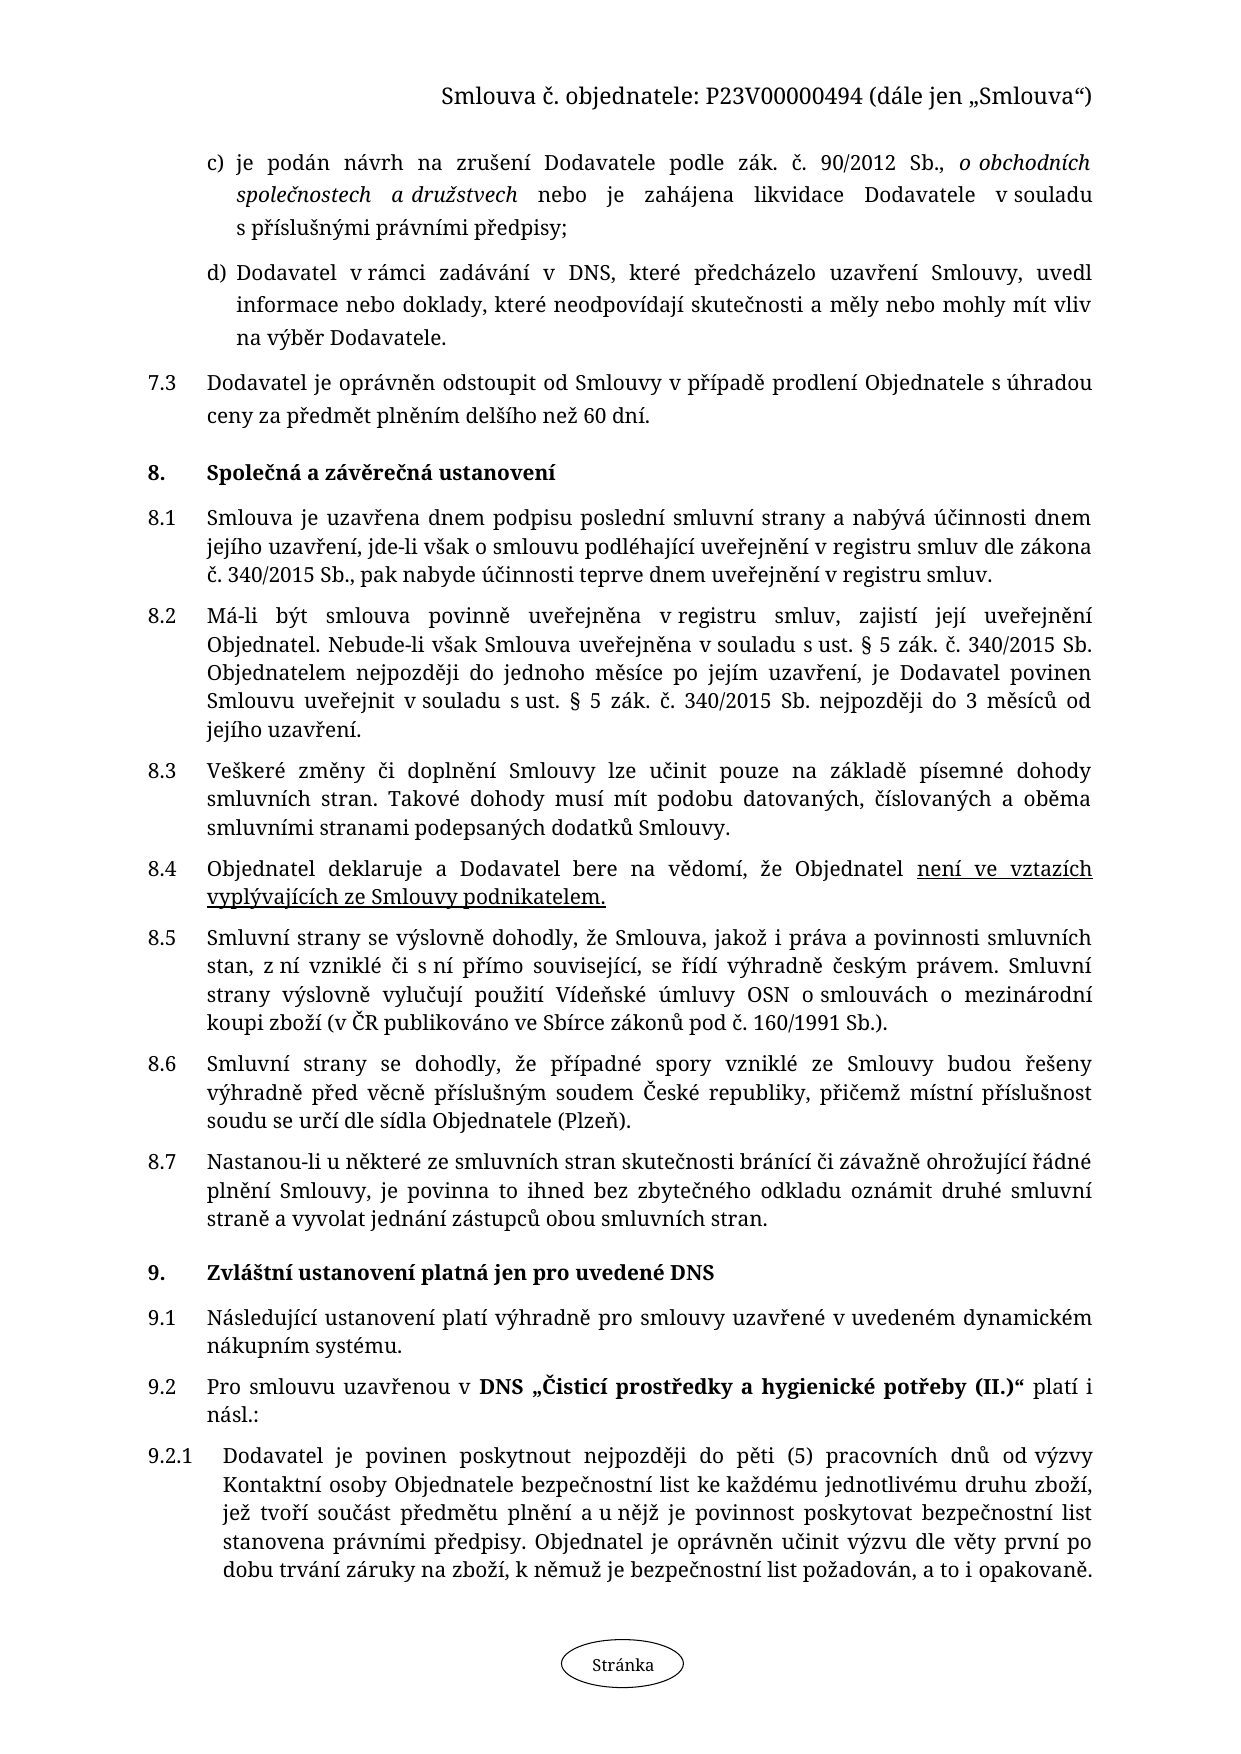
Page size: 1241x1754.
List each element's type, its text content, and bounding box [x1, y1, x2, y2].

list Zvláštní ustanovení platná jen pro uvedené DNS [148, 1258, 1093, 1286]
list Má-li být smlouva povinně uveřejněna v registru smluv, zajistí její uveřejnění Objednatel. Nebude-li však Smlouva uveřejněna v souladu s ust. § 5 zák. č. 340/2015 Sb. Objednatelem nejpozději do jednoho měsíce po jejím uzavření, je Dodavatel povinen Smlouvu uveřejnit v souladu s ust. § 5 zák. č. 340/2015 Sb. nejpozději do 3 měsíců od jejího uzavření. [148, 601, 1093, 743]
list je podán návrh na zrušení Dodavatele podle zák. č. 90/2012 Sb., o obchodních společnostech a družstvech nebo je zahájena likvidace Dodavatele v souladu s příslušnými právními předpisy; [207, 148, 1093, 241]
list Objednatel deklaruje a Dodavatel bere na vědomí, že Objednatel není ve vztazích vyplývajících ze Smlouvy podnikatelem. [148, 854, 1093, 911]
list Nastanou-li u některé ze smluvních stran skutečnosti bránící či závažně ohrožující řádné plnění Smlouvy, je povinna to ihned bez zbytečného odkladu oznámit druhé smluvní straně a vyvolat jednání zástupců obou smluvních stran. [148, 1147, 1093, 1233]
list Následující ustanovení platí výhradně pro smlouvy uzavřené v uvedeném dynamickém nákupním systému. [148, 1303, 1093, 1359]
list Dodavatel v rámci zadávání v DNS, které předcházelo uzavření Smlouvy, uvedl informace nebo doklady, které neodpovídají skutečnosti a měly nebo mohly mít vliv na výběr Dodavatele. [207, 258, 1093, 352]
list Smluvní strany se výslovně dohodly, že Smlouva, jakož i práva a povinnosti smluvních stan, z ní vzniklé či s ní přímo související, se řídí výhradně českým právem. Smluvní strany výslovně vylučují použití Vídeňské úmluvy OSN o smlouvách o mezinárodní koupi zboží (v ČR publikováno ve Sbírce zákonů pod č. 160/1991 Sb.). [148, 923, 1093, 1037]
list Veškeré změny či doplnění Smlouvy lze učinit pouze na základě písemné dohody smluvních stran. Takové dohody musí mít podobu datovaných, číslovaných a oběma smluvními stranami podepsaných dodatků Smlouvy. [148, 756, 1093, 841]
list Pro smlouvu uzavřenou v DNS „Čisticí prostředky a hygienické potřeby (II.)“ platí i násl.: [148, 1372, 1093, 1429]
list Společná a závěrečná ustanovení [148, 458, 1093, 487]
list Smluvní strany se dohodly, že případné spory vzniklé ze Smlouvy budou řešeny výhradně před věcně příslušným soudem České republiky, přičemž místní příslušnost soudu se určí dle sídla Objednatele (Plzeň). [148, 1049, 1093, 1135]
list Dodavatel je oprávněn odstoupit od Smlouvy v případě prodlení Objednatele s úhradou ceny za předmět plněním delšího než 60 dní. [148, 368, 1093, 429]
list Smlouva je uzavřena dnem podpisu poslední smluvní strany a nabývá účinnosti dnem jejího uzavření, jde-li však o smlouvu podléhající uveřejnění v registru smluv dle zákona č. 340/2015 Sb., pak nabyde účinnosti teprve dnem uveřejnění v registru smluv. [148, 503, 1093, 589]
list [148, 1441, 1093, 1584]
